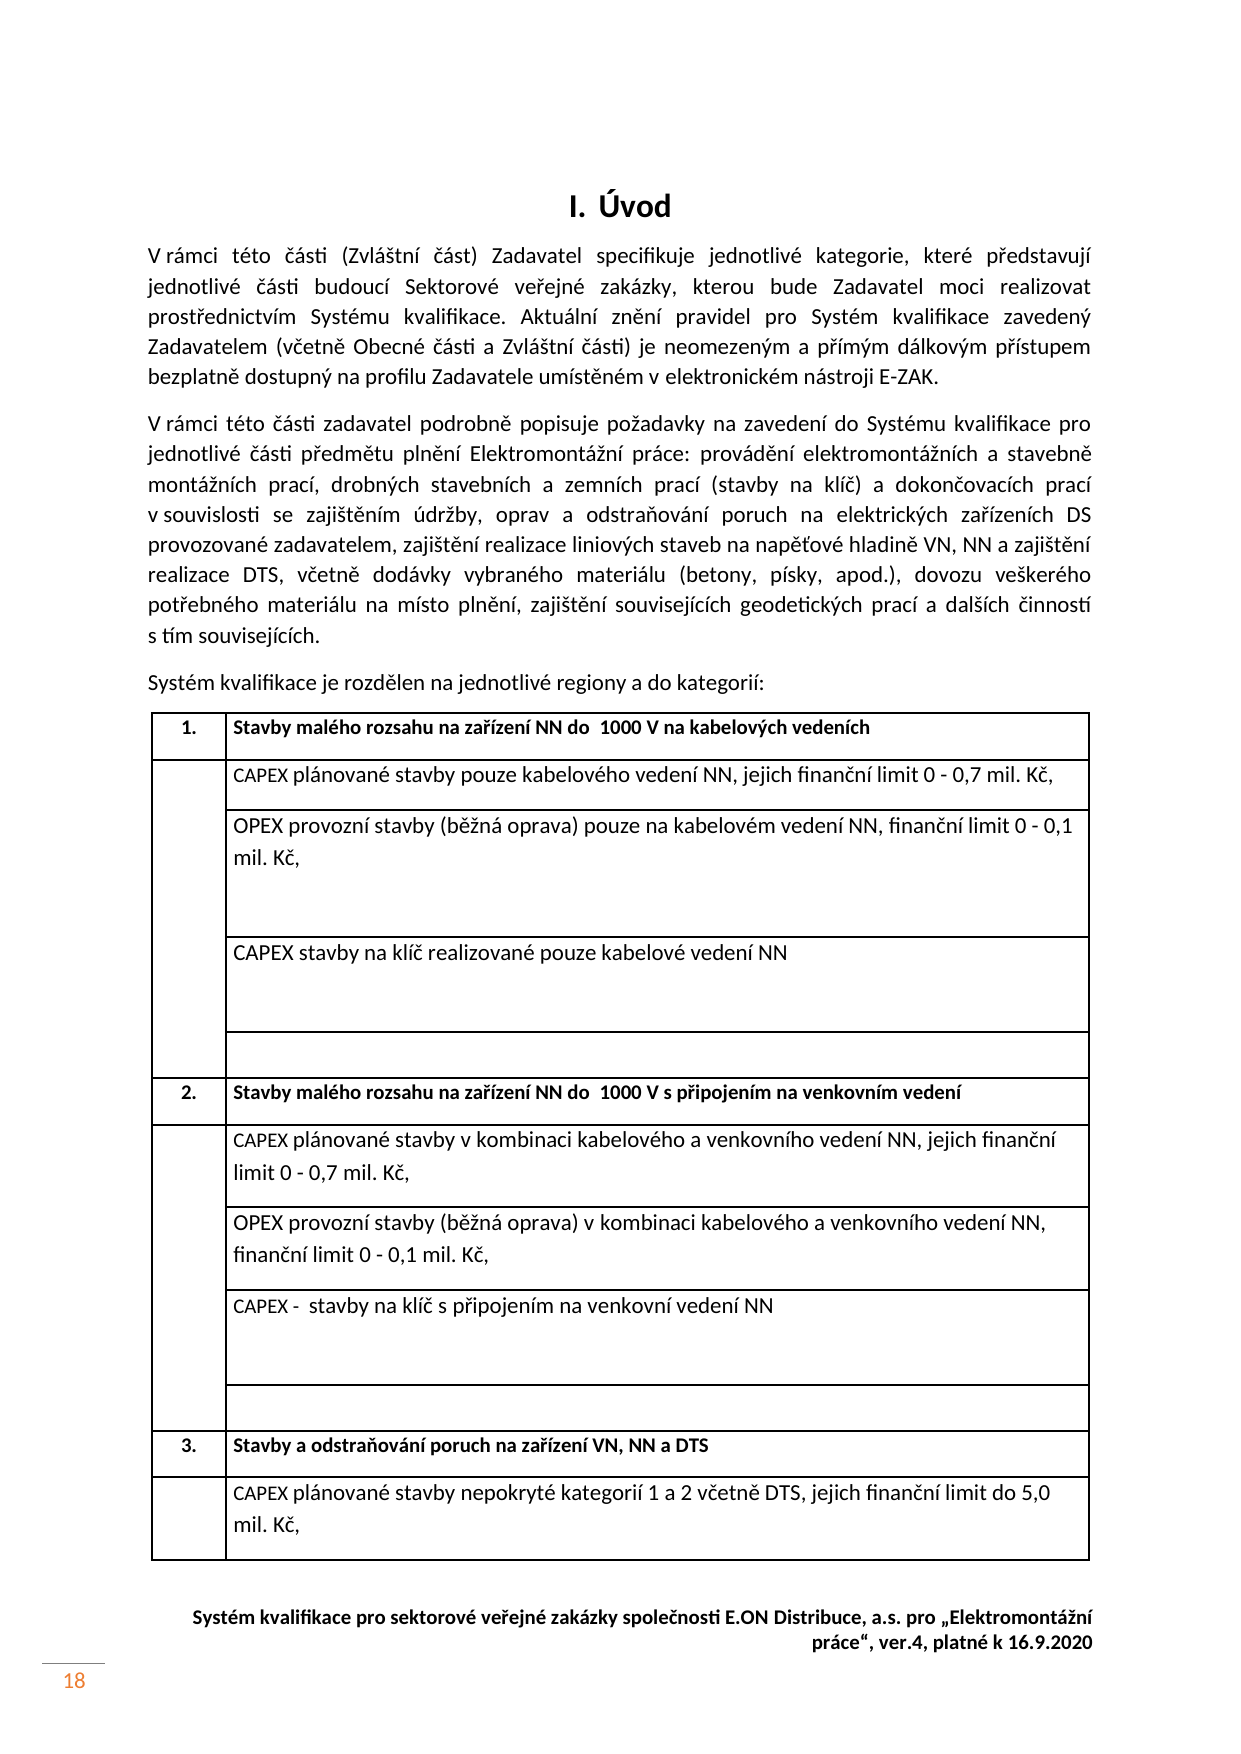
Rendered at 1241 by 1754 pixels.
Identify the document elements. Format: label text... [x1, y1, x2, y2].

table_cell Stavby malého rozsahu na zařízení NN do 1000 V s připojením na venkovním vedení [227, 1079, 1088, 1123]
table_cell [153, 1126, 225, 1430]
text V rámci této části zadavatel podrobně popisuje požadavky na zavedení do Systému kvalifikace pro jednotlivé části předmětu plnění Elektromontážní práce: provádění elektromontážních a stavebně montážních prací, drobných stavebních a zemních prací (stavby na klíč) a dokončovacích prací v souvislosti se zajištěním údržby, oprav a odstraňování poruch na elektrických zařízeních DS provozované zadavatelem, zajištění realizace liniových staveb na napěťové hladině VN, NN a zajištění realizace DTS, včetně dodávky vybraného materiálu (betony, písky, apod.), dovozu veškerého potřebného materiálu na místo plnění, zajištění souvisejících geodetických prací a dalších činností s tím souvisejících. [148, 409, 1093, 649]
text Systém kvalifikace je rozdělen na jednotlivé regiony a do kategorií: [148, 668, 1093, 696]
table_cell CAPEX plánované stavby pouze kabelového vedení NN, jejich finanční limit 0 - 0,7 mil. Kč, [227, 761, 1088, 809]
table_cell [227, 1033, 1088, 1077]
table_cell CAPEX - stavby na klíč s připojením na venkovní vedení NN [227, 1291, 1088, 1384]
table_cell 3. [153, 1432, 225, 1476]
table_header 1. [153, 714, 225, 758]
table_cell [153, 1478, 225, 1559]
text V rámci této části (Zvláštní část) Zadavatel specifikuje jednotlivé kategorie, které představují jednotlivé části budoucí Sektorové veřejné zakázky, kterou bude Zadavatel moci realizovat prostřednictvím Systému kvalifikace. Aktuální znění pravidel pro Systém kvalifikace zavedený Zadavatelem (včetně Obecné části a Zvláštní části) je neomezeným a přímým dálkovým přístupem bezplatně dostupný na profilu Zadavatele umístěném v elektronickém nástroji E-ZAK. [148, 242, 1093, 390]
table_cell CAPEX plánované stavby v kombinaci kabelového a venkovního vedení NN, jejich finanční limit 0 - 0,7 mil. Kč, [227, 1126, 1088, 1206]
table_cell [227, 1478, 1088, 1559]
table_cell [153, 761, 225, 1077]
table_cell 2. [153, 1079, 225, 1123]
table_cell OPEX provozní stavby (běžná oprava) v kombinaci kabelového a venkovního vedení NN, finanční limit 0 - 0,1 mil. Kč, [227, 1208, 1088, 1289]
subtitle Úvod [148, 185, 1093, 226]
table_cell [227, 1386, 1088, 1430]
table_header Stavby malého rozsahu na zařízení NN do 1000 V na kabelových vedeních [227, 714, 1088, 758]
table_cell Stavby a odstraňování poruch na zařízení VN, NN a DTS [227, 1432, 1088, 1476]
table_cell CAPEX stavby na klíč realizované pouze kabelové vedení NN [227, 938, 1088, 1031]
table_cell OPEX provozní stavby (běžná oprava) pouze na kabelovém vedení NN, finanční limit 0 - 0,1 mil. Kč, [227, 811, 1088, 936]
